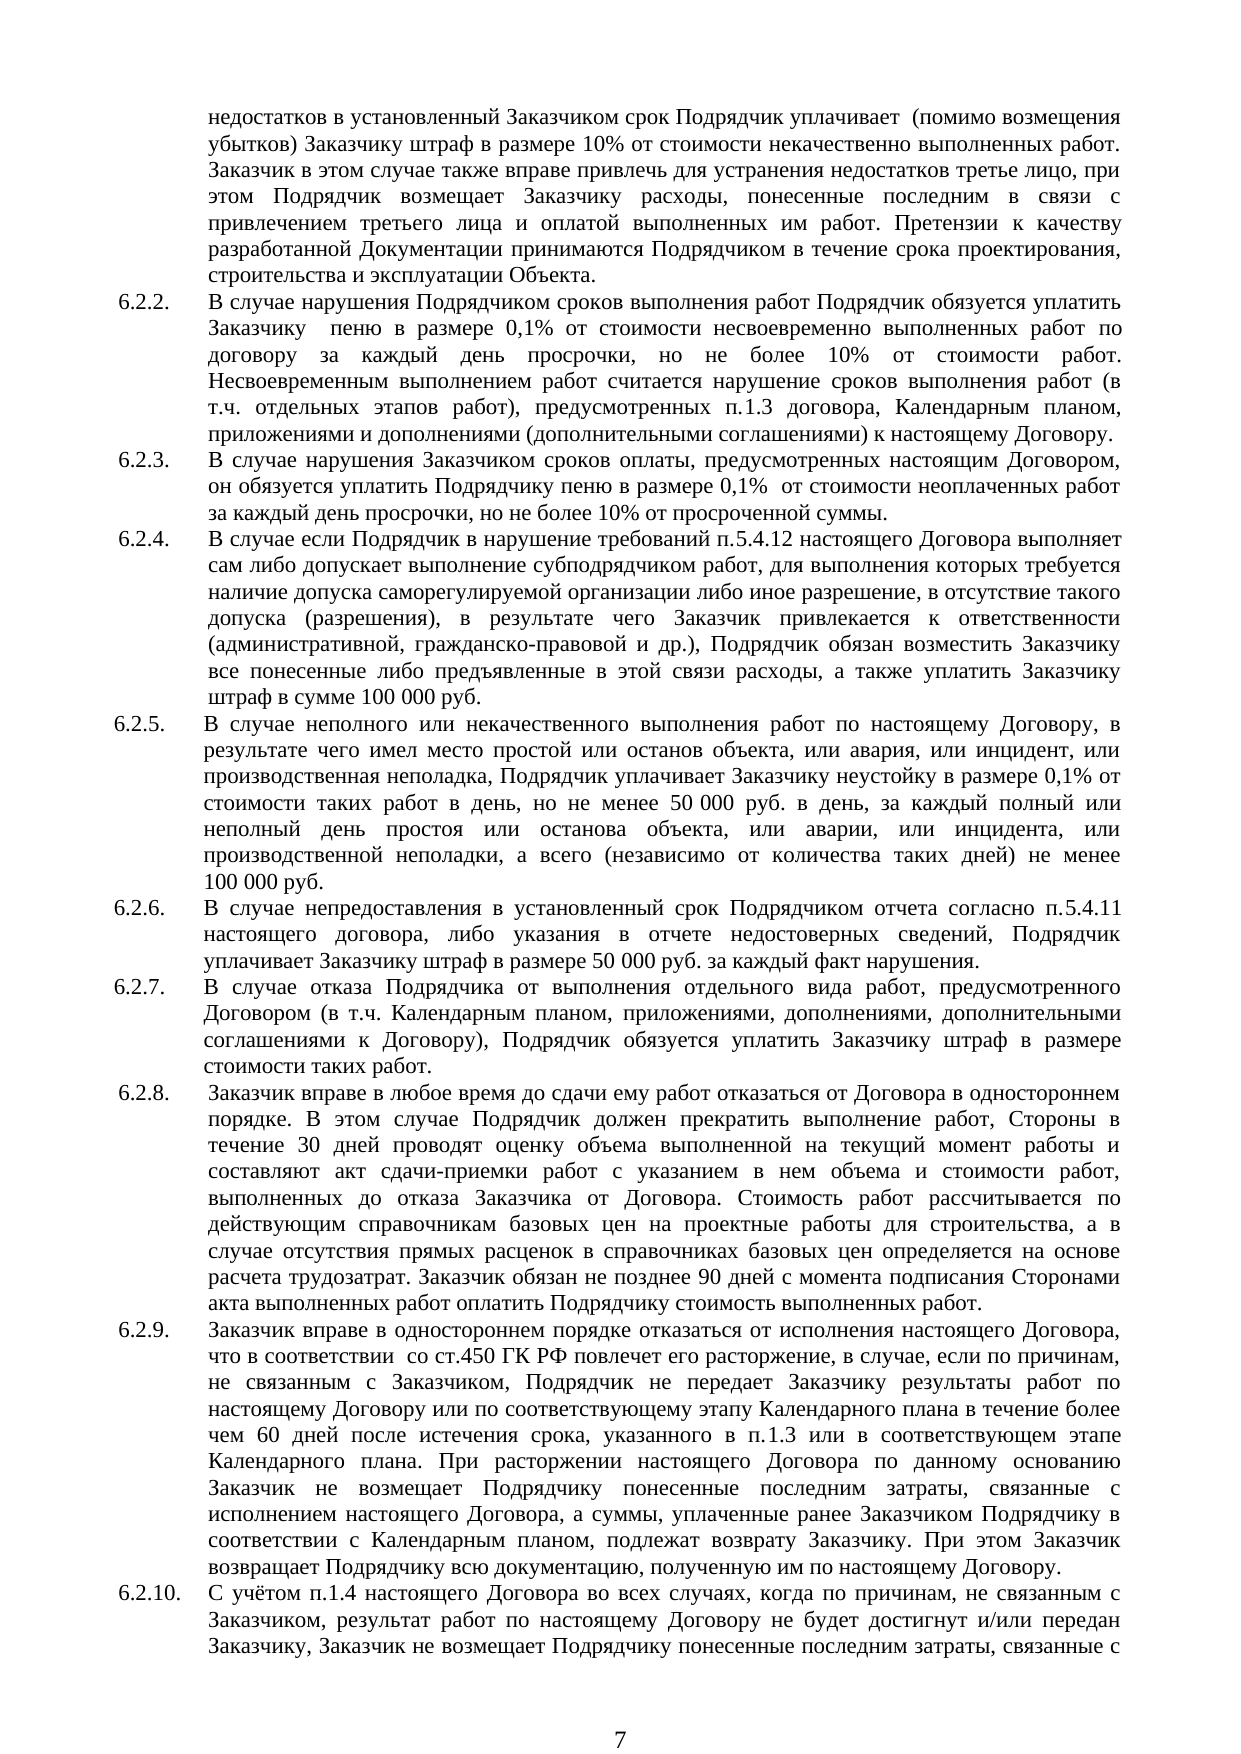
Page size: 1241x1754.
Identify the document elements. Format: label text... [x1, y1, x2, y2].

list В случае отказа Подрядчика от выполнения отдельного вида работ, предусмотренного Договором (в т.ч. Календарным планом, приложениями, дополнениями, дополнительными соглашениями к Договору), Подрядчик обязуется уплатить Заказчику штраф в размере стоимости таких работ. [113, 973, 1122, 1078]
list Заказчик вправе в любое время до сдачи ему работ отказаться от Договора в одностороннем порядке. В этом случае Подрядчик должен прекратить выполнение работ, Стороны в течение 30 дней проводят оценку объема выполненной на текущий момент работы и составляют акт сдачи-приемки работ с указанием в нем объема и стоимости работ, выполненных до отказа Заказчика от Договора. Стоимость работ рассчитывается по действующим справочникам базовых цен на проектные работы для строительства, а в случае отсутствия прямых расценок в справочниках базовых цен определяется на основе расчета трудозатрат. Заказчик обязан не позднее 90 дней с момента подписания Сторонами акта выполненных работ оплатить Подрядчику стоимость выполненных работ. [118, 1078, 1122, 1316]
list В случае неполного или некачественного выполнения работ по настоящему Договору, в результате чего имел место простой или останов объекта, или авария, или инцидент, или производственная неполадка, Подрядчик уплачивает Заказчику неустойку в размере 0,1% от стоимости таких работ в день, но не менее 50 000 руб. в день, за каждый полный или неполный день простоя или останова объекта, или аварии, или инцидента, или производственной неполадки, а всего (независимо от количества таких дней) не менее 100 000 руб. [113, 709, 1122, 894]
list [118, 1579, 1122, 1658]
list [118, 103, 1122, 288]
list В случае нарушения Заказчиком сроков оплаты, предусмотренных настоящим Договором, он обязуется уплатить Подрядчику пеню в размере 0,1% от стоимости неоплаченных работ за каждый день просрочки, но не более 10% от просроченной суммы. [118, 446, 1122, 525]
